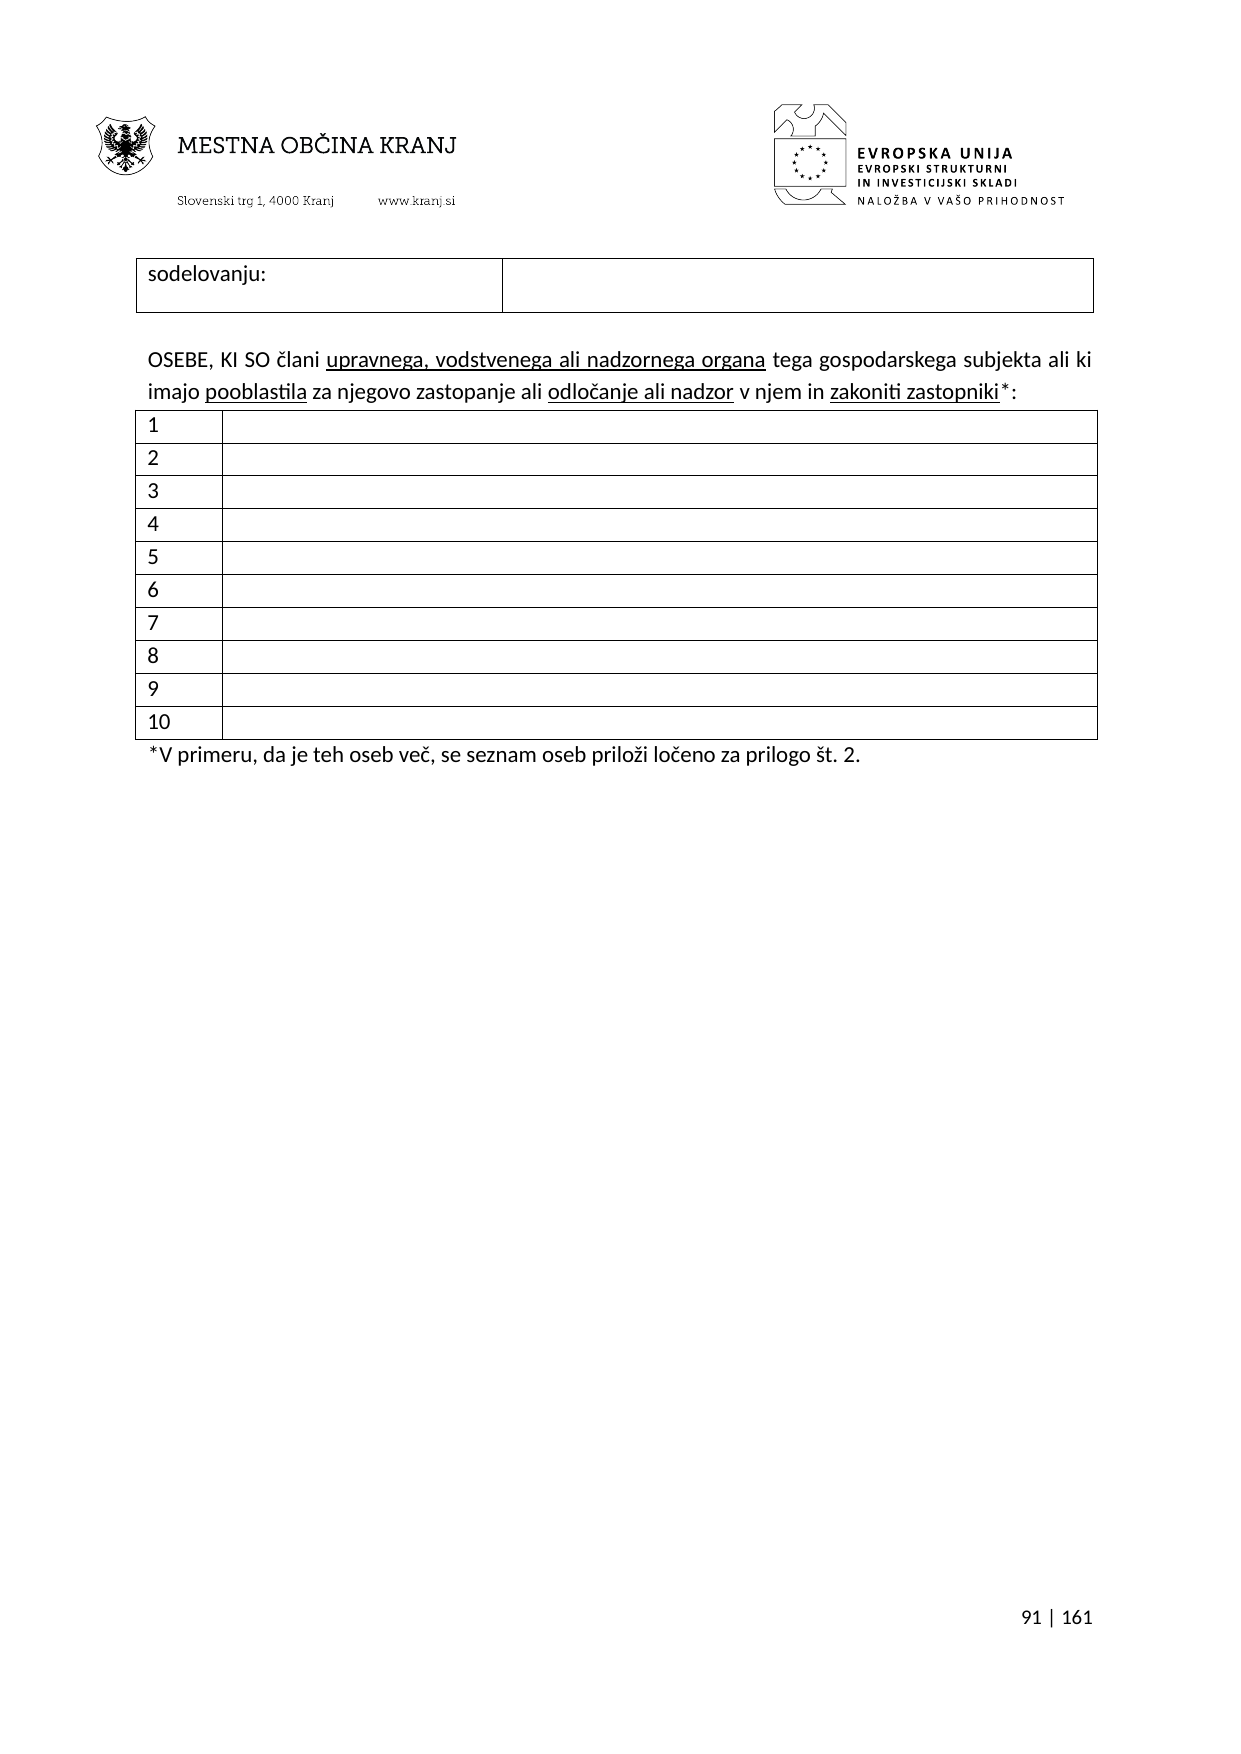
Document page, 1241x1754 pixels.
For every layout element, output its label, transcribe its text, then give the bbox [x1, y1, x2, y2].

table_cell 9 [136, 674, 222, 706]
table_cell [223, 509, 1097, 541]
table_header [223, 411, 1097, 442]
table_cell [503, 259, 1093, 312]
table_cell [223, 542, 1097, 574]
table_cell 5 [136, 542, 222, 574]
table_cell 2 [136, 444, 222, 475]
table_cell [223, 707, 1097, 739]
picture [0, 1, 1241, 264]
table_cell [223, 674, 1097, 706]
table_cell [137, 259, 502, 312]
table_cell 10 [136, 707, 222, 739]
table_cell 4 [136, 509, 222, 541]
table_cell 6 [136, 575, 222, 607]
table_cell [223, 476, 1097, 508]
text OSEBE, KI SO člani upravnega, vodstvenega ali nadzornega organa tega gospodarskega subjekta ali ki imajo pooblastila za njegovo zastopanje ali odločanje ali nadzor v njem in zakoniti zastopniki*: [148, 345, 1092, 405]
table_header 1 [136, 411, 222, 442]
table_cell 3 [136, 476, 222, 508]
text *V primeru, da je teh oseb več, se seznam oseb priloži ločeno za prilogo št. 2. [148, 740, 1092, 768]
table_cell [223, 444, 1097, 475]
table_cell [223, 608, 1097, 640]
table_cell 8 [136, 641, 222, 673]
table_cell [223, 641, 1097, 673]
table_cell 7 [136, 608, 222, 640]
table_cell [223, 575, 1097, 607]
